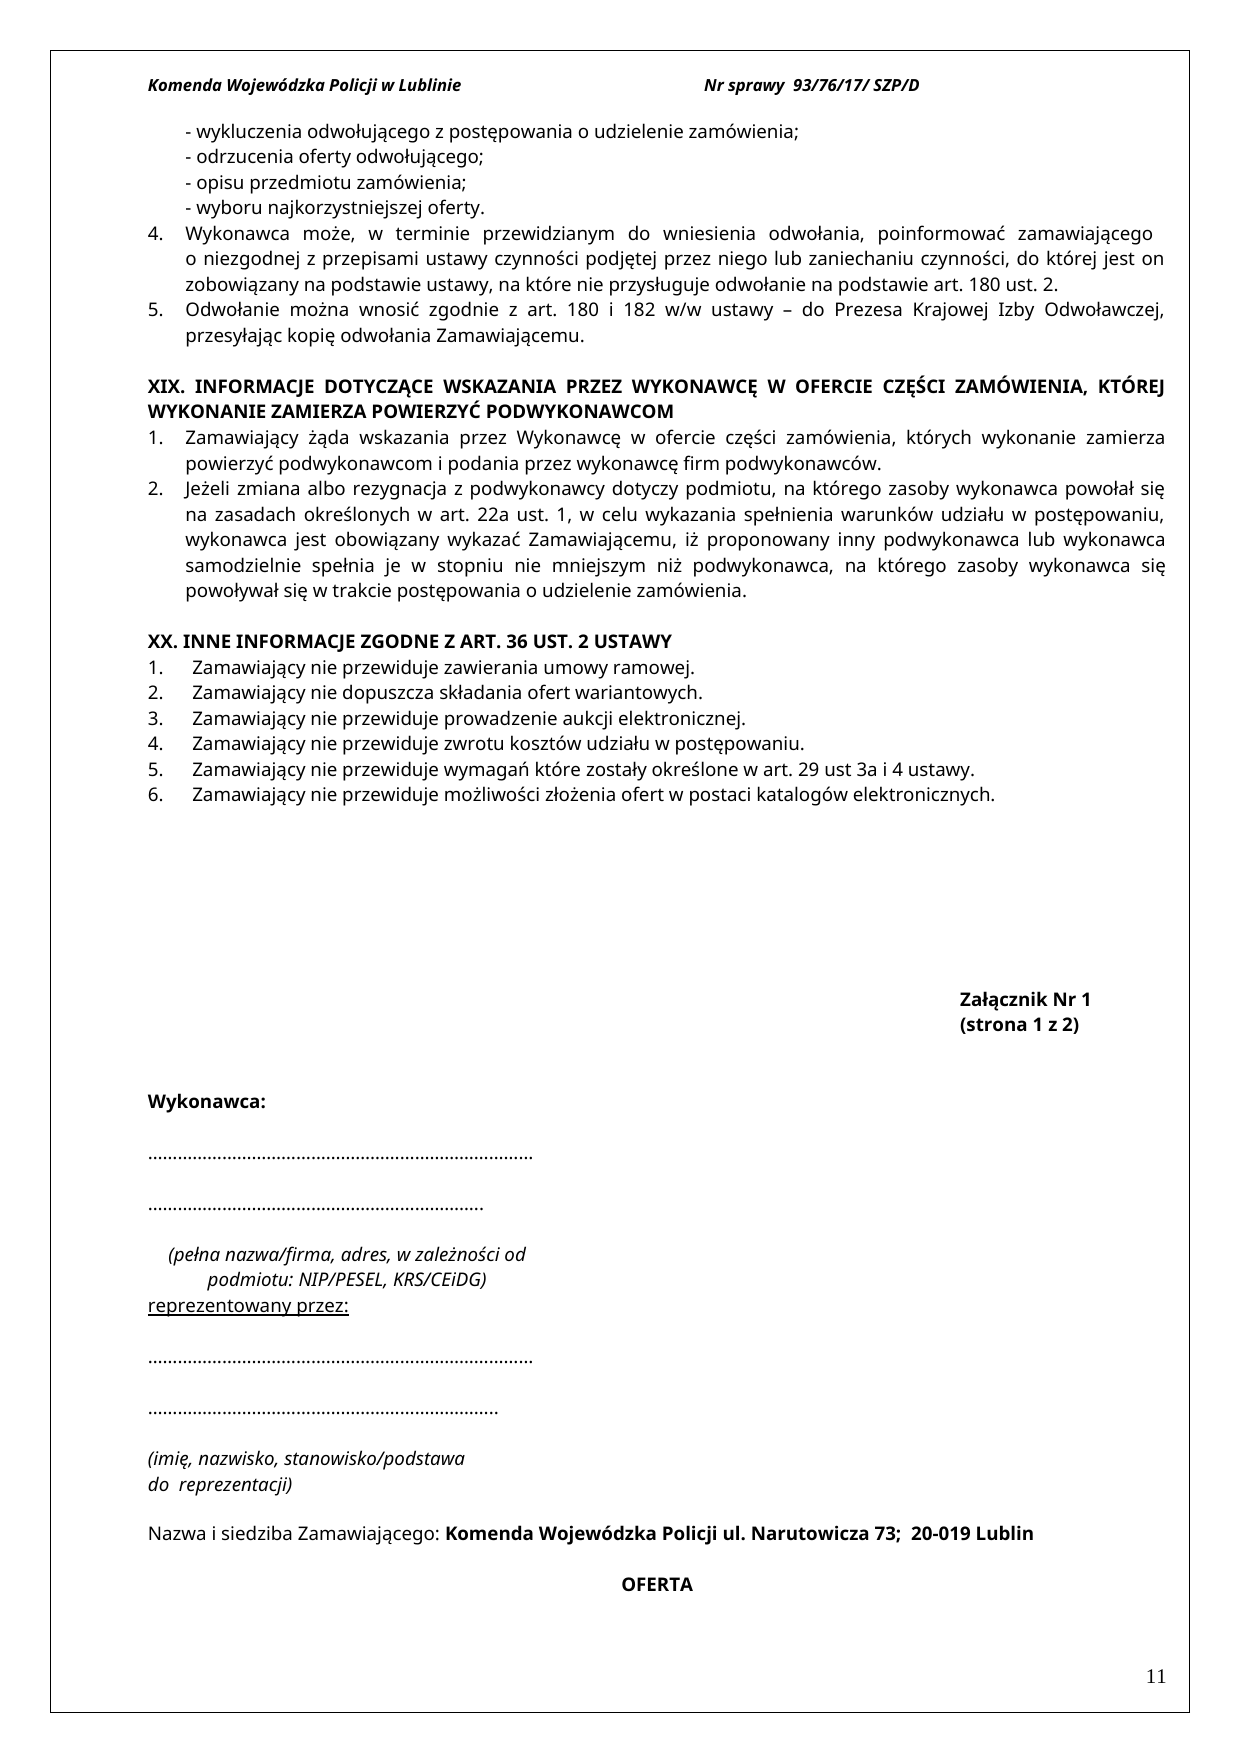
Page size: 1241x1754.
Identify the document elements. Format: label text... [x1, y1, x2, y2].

list Zamawiający nie przewiduje zawierania umowy ramowej. [148, 654, 1166, 679]
subtitle Załącznik Nr 1 [812, 986, 1166, 1012]
subtitle (strona 1 z 2) [812, 1012, 1166, 1037]
list Zamawiający nie dopuszcza składania ofert wariantowych. [148, 679, 1166, 705]
text Wykonawca: [148, 1088, 1166, 1114]
list Zamawiający nie przewiduje wymagań które zostały określone w art. 29 ust 3a i 4 ustawy. [148, 756, 1166, 782]
subtitle OFERTA [148, 1572, 1166, 1597]
text XX. INNE INFORMACJE ZGODNE Z ART. 36 UST. 2 USTAWY [148, 628, 1166, 654]
list Zamawiający nie przewiduje prowadzenie aukcji elektronicznej. [148, 705, 1166, 731]
text ………………………………………………………………………………………………………………………………….. [148, 1343, 546, 1420]
text Nazwa i siedziba Zamawiającego: Komenda Wojewódzka Policji ul. Narutowicza 73; 20-019 Lublin [148, 1521, 1166, 1546]
text XIX. INFORMACJE DOTYCZĄCE WSKAZANIA PRZEZ WYKONAWCĘ W OFERCIE CZĘŚCI ZAMÓWIENIA, KTÓREJ WYKONANIE ZAMIERZA POWIERZYĆ PODWYKONAWCOM [148, 373, 1166, 424]
list Wykonawca może, w terminie przewidzianym do wniesienia odwołania, poinformować zamawiającego o niezgodnej z przepisami ustawy czynności podjętej przez niego lub zaniechaniu czynności, do której jest on zobowiązany na podstawie ustawy, na które nie przysługuje odwołanie na podstawie art. 180 ust. 2. [148, 220, 1166, 297]
text - wykluczenia odwołującego z postępowania o udzielenie zamówienia; [185, 118, 1166, 144]
text ……………………………………………………………………………………………………………………………….. [148, 1139, 546, 1216]
text (imię, nazwisko, stanowisko/podstawa do reprezentacji) [148, 1445, 546, 1496]
list Zamawiający nie przewiduje możliwości złożenia ofert w postaci katalogów elektronicznych. [148, 782, 1166, 807]
list Zamawiający żąda wskazania przez Wykonawcę w ofercie części zamówienia, których wykonanie zamierza powierzyć podwykonawcom i podania przez wykonawcę firm podwykonawców. [148, 424, 1166, 475]
list Zamawiający nie przewiduje zwrotu kosztów udziału w postępowaniu. [148, 731, 1166, 756]
text - wyboru najkorzystniejszej oferty. [185, 195, 1166, 220]
text (pełna nazwa/firma, adres, w zależności od podmiotu: NIP/PESEL, KRS/CEiDG) [148, 1241, 546, 1292]
list Jeżeli zmiana albo rezygnacja z podwykonawcy dotyczy podmiotu, na którego zasoby wykonawca powołał się na zasadach określonych w art. 22a ust. 1, w celu wykazania spełnienia warunków udziału w postępowaniu, wykonawca jest obowiązany wykazać Zamawiającemu, iż proponowany inny podwykonawca lub wykonawca samodzielnie spełnia je w stopniu nie mniejszym niż podwykonawca, na którego zasoby wykonawca się powoływał się w trakcie postępowania o udzielenie zamówienia. [148, 475, 1166, 603]
text reprezentowany przez: [148, 1292, 1166, 1318]
list Odwołanie można wnosić zgodnie z art. 180 i 182 w/w ustawy – do Prezesa Krajowej Izby Odwoławczej, przesyłając kopię odwołania Zamawiającemu. [148, 297, 1166, 348]
text - opisu przedmiotu zamówienia; [185, 169, 1166, 195]
text - odrzucenia oferty odwołującego; [185, 144, 1166, 169]
